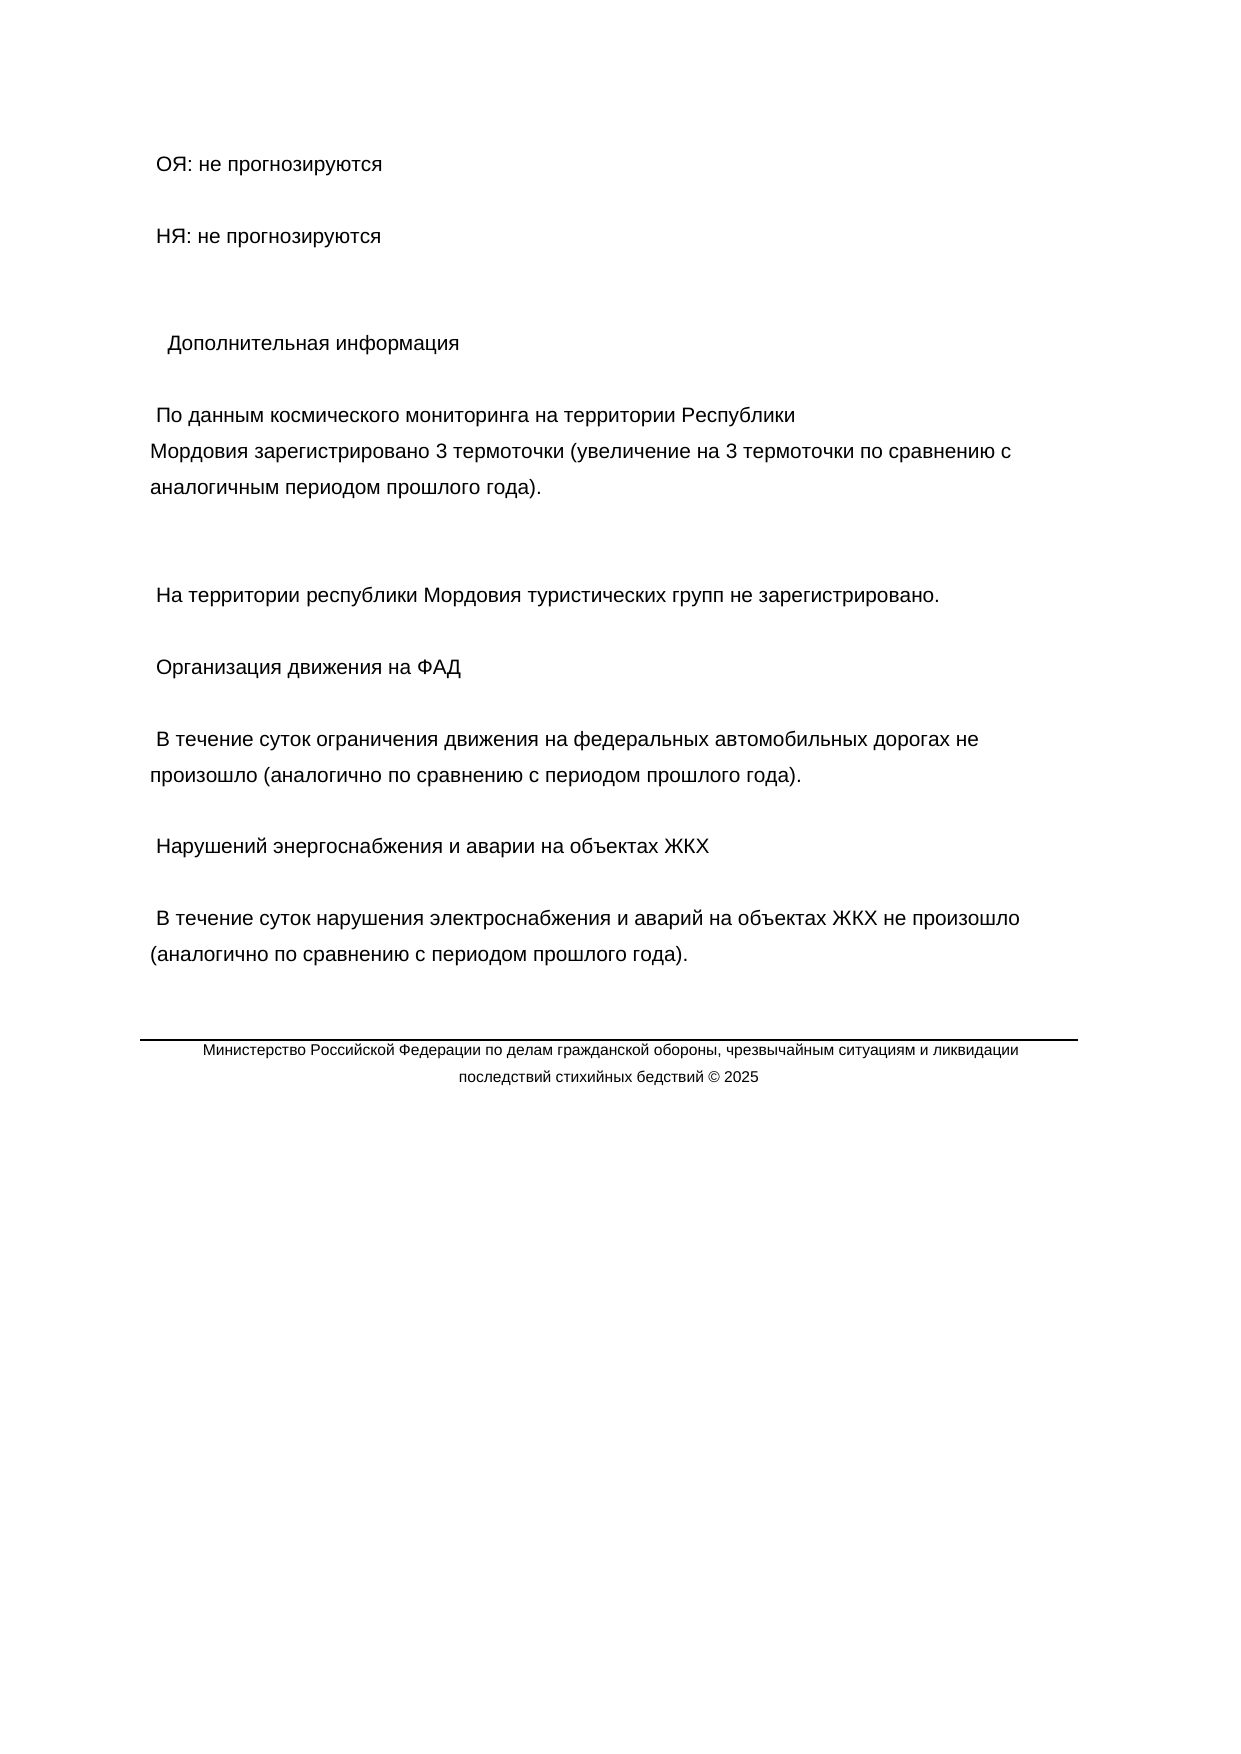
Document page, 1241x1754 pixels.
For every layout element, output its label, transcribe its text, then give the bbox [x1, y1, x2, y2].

table_cell Министерство Российской Федерации по делам гражданской обороны, чрезвычайным ситуациям и ликвидации последствий стихийных бедствий © 2025 [140, 1041, 1078, 1123]
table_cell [140, 150, 1078, 1039]
